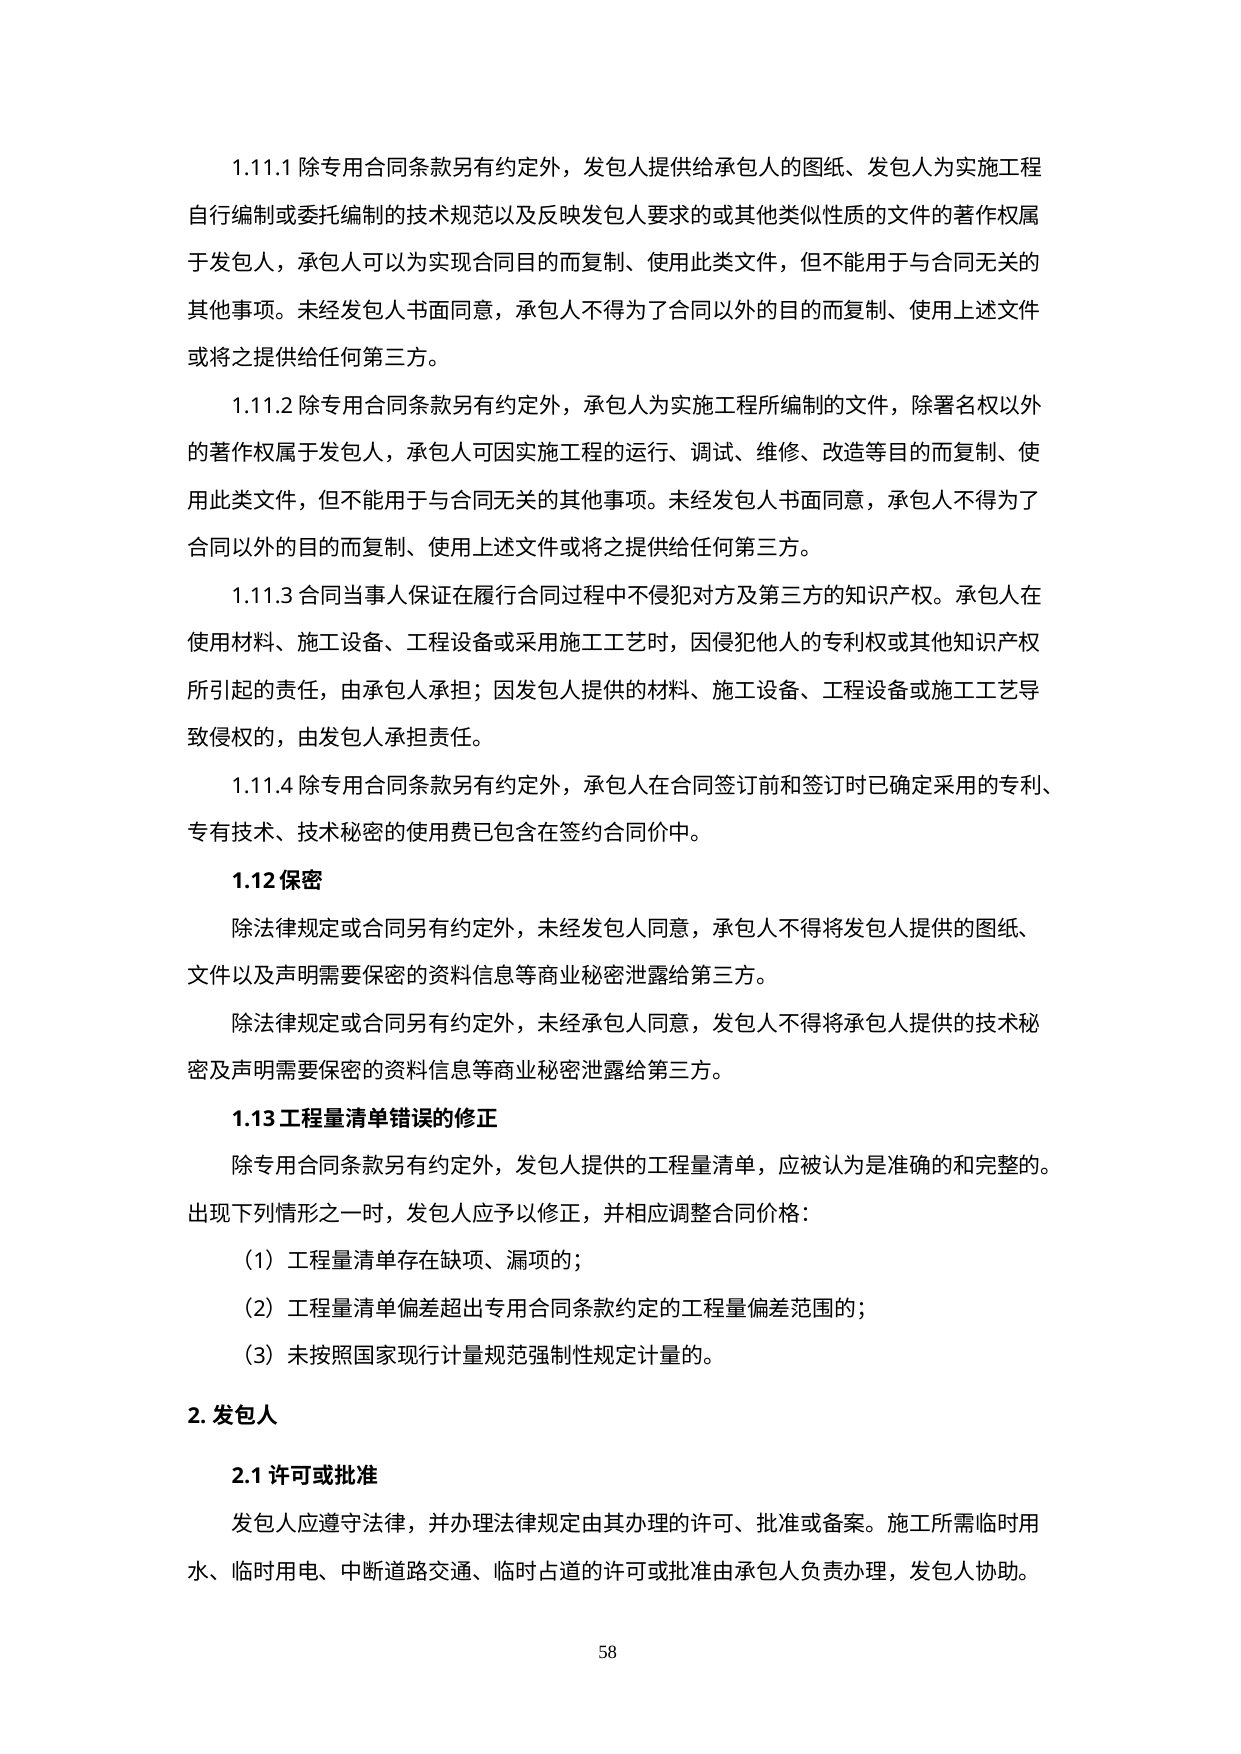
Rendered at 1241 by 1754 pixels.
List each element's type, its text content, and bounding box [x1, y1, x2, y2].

subtitle 2. 发包人 [187, 1398, 1053, 1430]
text 除法律规定或合同另有约定外，未经发包人同意，承包人不得将发包人提供的图纸、文件以及声明需要保密的资料信息等商业秘密泄露给第三方。 [187, 911, 1053, 990]
text 除法律规定或合同另有约定外，未经承包人同意，发包人不得将承包人提供的技术秘密及声明需要保密的资料信息等商业秘密泄露给第三方。 [187, 1006, 1053, 1085]
subtitle 1.13工程量清单错误的修正 [187, 1101, 1053, 1132]
text 1.11.2 除专用合同条款另有约定外，承包人为实施工程所编制的文件，除署名权以外的著作权属于发包人，承包人可因实施工程的运行、调试、维修、改造等目的而复制、使用此类文件，但不能用于与合同无关的其他事项。未经发包人书面同意，承包人不得为了合同以外的目的而复制、使用上述文件或将之提供给任何第三方。 [187, 388, 1053, 562]
text （2）工程量清单偏差超出专用合同条款约定的工程量偏差范围的； [187, 1291, 1053, 1322]
subtitle 1.12保密 [187, 863, 1053, 895]
text 1.11.1 除专用合同条款另有约定外，发包人提供给承包人的图纸、发包人为实施工程自行编制或委托编制的技术规范以及反映发包人要求的或其他类似性质的文件的著作权属于发包人，承包人可以为实现合同目的而复制、使用此类文件，但不能用于与合同无关的其他事项。未经发包人书面同意，承包人不得为了合同以外的目的而复制、使用上述文件或将之提供给任何第三方。 [187, 150, 1053, 372]
text 除专用合同条款另有约定外，发包人提供的工程量清单，应被认为是准确的和完整的。出现下列情形之一时，发包人应予以修正，并相应调整合同价格： [187, 1148, 1053, 1227]
subtitle 2.1 许可或批准 [187, 1458, 1053, 1490]
text （1）工程量清单存在缺项、漏项的； [187, 1243, 1053, 1275]
text （3）未按照国家现行计量规范强制性规定计量的。 [187, 1338, 1053, 1370]
text 1.11.4 除专用合同条款另有约定外，承包人在合同签订前和签订时已确定采用的专利、专有技术、技术秘密的使用费已包含在签约合同价中。 [187, 768, 1053, 847]
text 发包人应遵守法律，并办理法律规定由其办理的许可、批准或备案。施工所需临时用水、临时用电、中断道路交通、临时占道的许可或批准由承包人负责办理，发包人协助。 [187, 1506, 1053, 1585]
text 1.11.3 合同当事人保证在履行合同过程中不侵犯对方及第三方的知识产权。承包人在使用材料、施工设备、工程设备或采用施工工艺时，因侵犯他人的专利权或其他知识产权所引起的责任，由承包人承担；因发包人提供的材料、施工设备、工程设备或施工工艺导致侵权的，由发包人承担责任。 [187, 578, 1053, 752]
